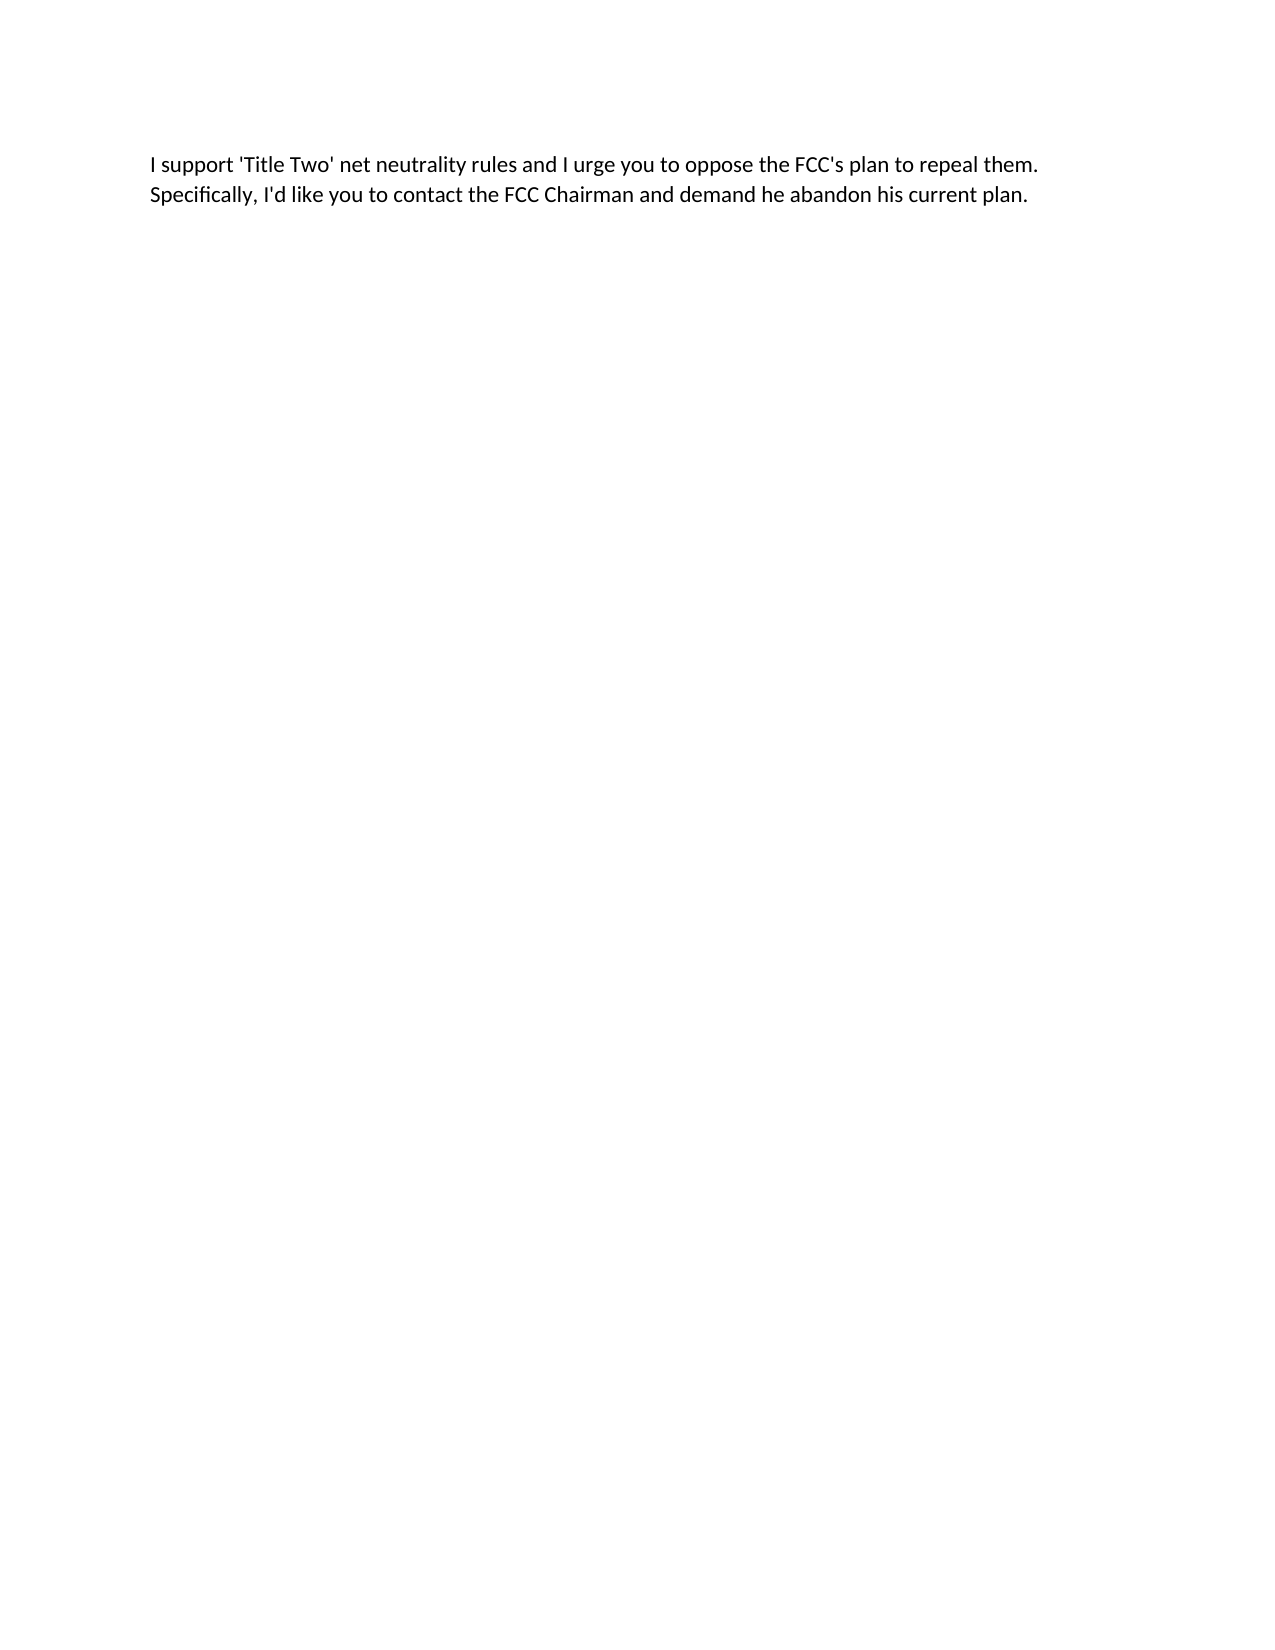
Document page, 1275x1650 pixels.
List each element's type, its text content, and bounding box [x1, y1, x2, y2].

text I support 'Title Two' net neutrality rules and I urge you to oppose the FCC's plan to repeal them. Specifically, I'd like you to contact the FCC Chairman and demand he abandon his current plan. [150, 150, 1125, 208]
